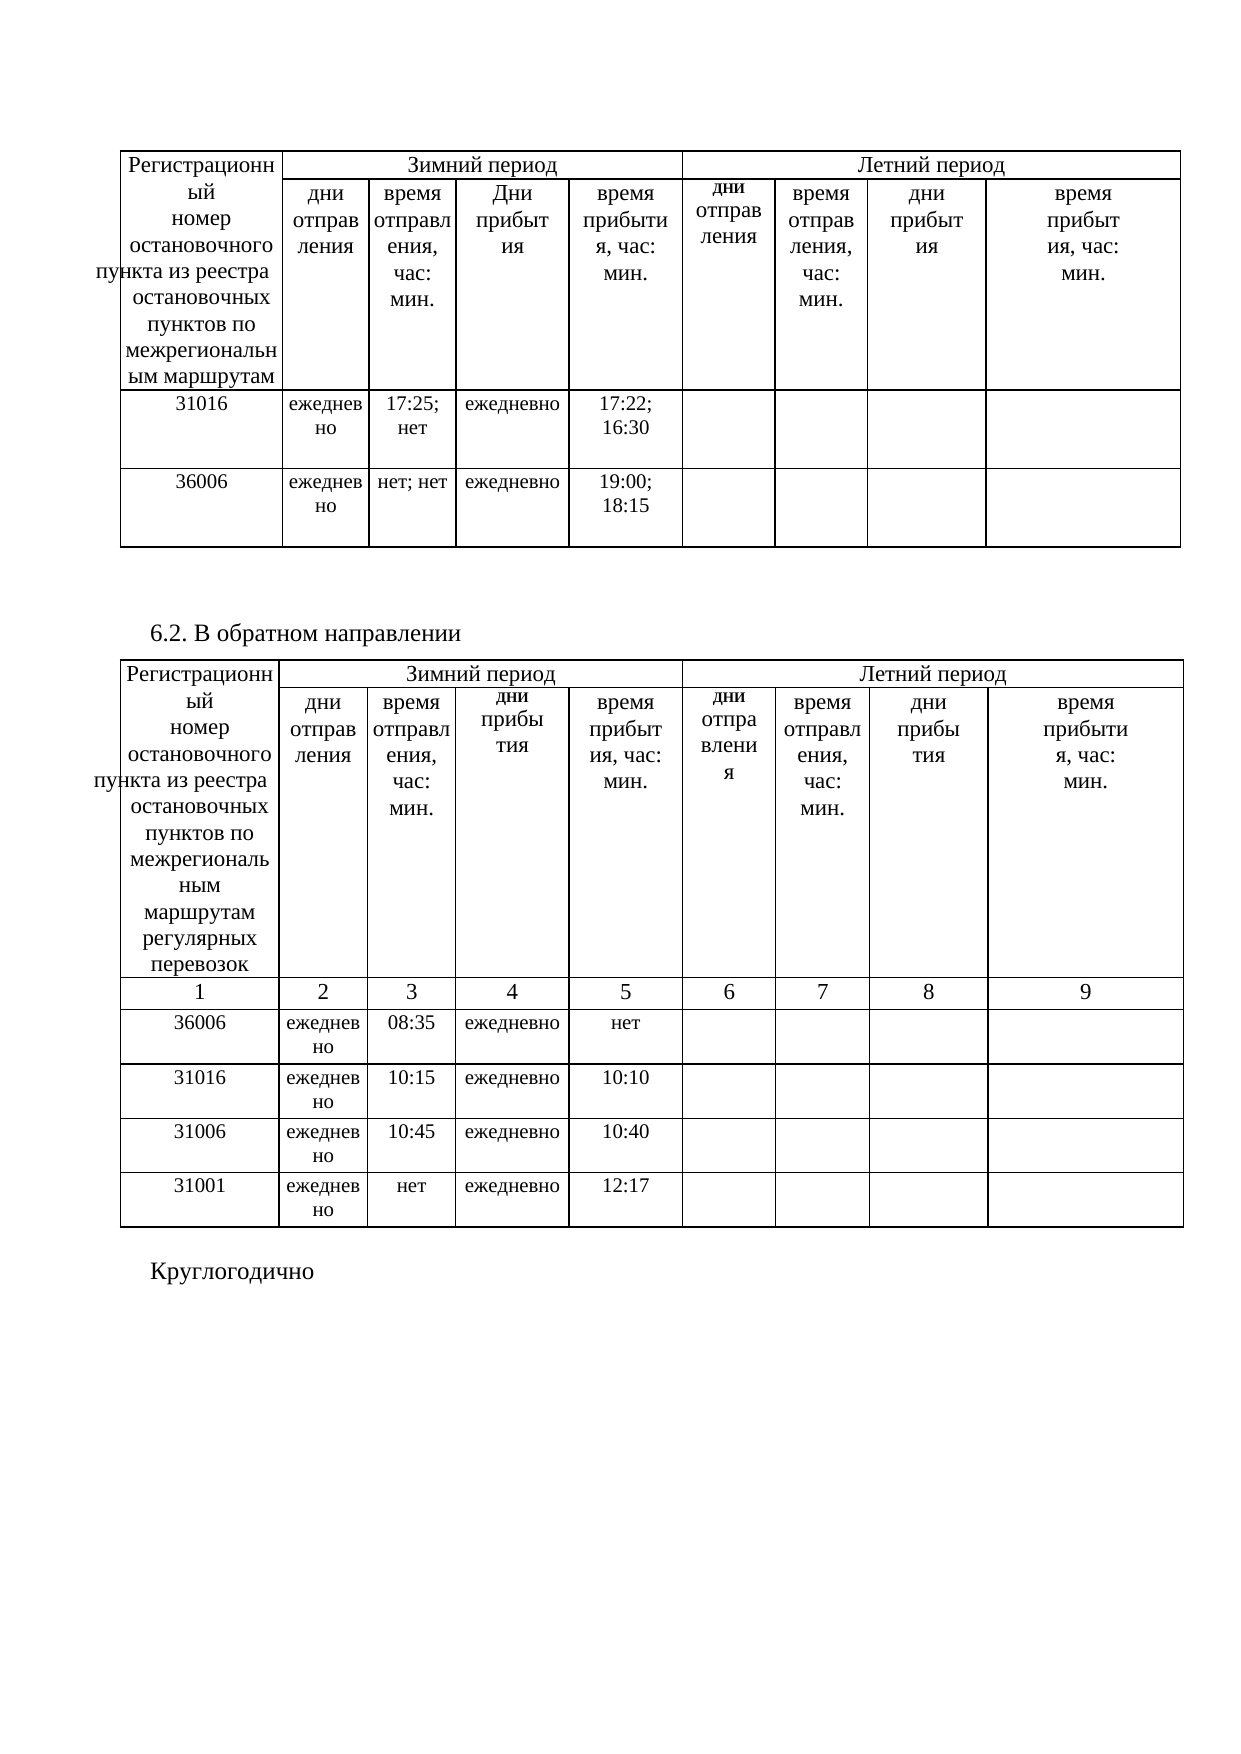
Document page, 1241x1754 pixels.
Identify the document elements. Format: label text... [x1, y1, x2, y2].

table_cell ежедневно [457, 469, 568, 546]
table_cell [683, 391, 774, 468]
table_cell ежедневно [280, 1010, 367, 1063]
table_cell ежедневно [456, 1065, 568, 1117]
table_cell 10:15 [368, 1065, 455, 1117]
table_cell дни отправ ления [283, 180, 368, 389]
table_cell ДНИ отпра влени я [683, 688, 775, 977]
table_cell [870, 1173, 987, 1226]
table_cell 4 [456, 978, 568, 1009]
table_cell дни отправ ления [280, 688, 367, 977]
table_header Летний период [683, 661, 1183, 687]
table_cell 12:17 [570, 1173, 682, 1226]
table_header Зимний период [280, 661, 682, 687]
table_cell [683, 1173, 775, 1226]
table_cell нет [368, 1173, 455, 1226]
table_cell время прибыти я, час: мин. [989, 688, 1183, 977]
text Круглогодично [150, 1256, 1090, 1285]
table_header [121, 152, 282, 389]
table_cell [683, 1010, 775, 1063]
table_cell [989, 1065, 1183, 1117]
table_cell [683, 1065, 775, 1117]
table_cell 9 [989, 978, 1183, 1009]
table_cell ежедневно [280, 1065, 367, 1117]
table_cell ежедневно [457, 391, 568, 468]
table_cell [776, 391, 867, 468]
table_cell ежедневно [456, 1119, 568, 1172]
table_cell [776, 1010, 869, 1063]
table_cell 8 [870, 978, 987, 1009]
table_cell [683, 469, 774, 546]
table_cell время отправл ения, час: мин. [368, 688, 455, 977]
table_cell [776, 1119, 869, 1172]
table_cell время отправл ения, час: мин. [370, 180, 455, 389]
table_cell 3 [368, 978, 455, 1009]
table_cell [776, 469, 867, 546]
table_cell ежедневно [280, 1173, 367, 1226]
table_cell [870, 1065, 987, 1117]
table_cell 19:00; 18:15 [570, 469, 682, 546]
table_cell время прибыт ия, час: мин. [570, 688, 682, 977]
table_cell [683, 1119, 775, 1172]
table_cell ДНИ отправ ления [683, 180, 774, 389]
table_cell 31006 [121, 1119, 278, 1172]
table_cell 17:22; 16:30 [570, 391, 682, 468]
table_cell ежедневно [283, 391, 368, 468]
table_cell 31016 [121, 1065, 278, 1117]
table_cell 31001 [121, 1173, 278, 1226]
table_cell [989, 1119, 1183, 1172]
table_cell [776, 1065, 869, 1117]
table_cell 36006 [121, 469, 282, 546]
table_cell ежедневно [456, 1173, 568, 1226]
table_header Летний период [683, 152, 1180, 178]
table_header Зимний период [283, 152, 682, 178]
table_cell ежедневно [456, 1010, 568, 1063]
table_cell 7 [776, 978, 869, 1009]
table_cell 36006 [121, 1010, 278, 1063]
table_cell 1 [121, 978, 278, 1009]
text 6.2. В обратном направлении [150, 618, 1090, 646]
table_cell [987, 391, 1180, 468]
table_cell [870, 1010, 987, 1063]
table_cell [989, 1173, 1183, 1226]
table_cell [868, 469, 985, 546]
table_cell 10:40 [570, 1119, 682, 1172]
table_cell 5 [570, 978, 682, 1009]
table_cell ежедневно [283, 469, 368, 546]
table_cell время прибыти я, час: мин. [570, 180, 682, 389]
table_cell 6 [683, 978, 775, 1009]
table_cell [989, 1010, 1183, 1063]
table_cell ежедневно [280, 1119, 367, 1172]
table_cell нет [570, 1010, 682, 1063]
table_cell 17:25; нет [370, 391, 455, 468]
table_cell Дни прибыт ия [457, 180, 568, 389]
table_cell 08:35 [368, 1010, 455, 1063]
table_cell время отправ ления, час: мин. [776, 180, 867, 389]
table_cell 31016 [121, 391, 282, 468]
table_cell 10:45 [368, 1119, 455, 1172]
table_cell [776, 1173, 869, 1226]
table_header Регистрационный номер остановочного пункта из реестра остановочных пунктов по межрегиональным маршрутам регулярных перевозок [121, 661, 278, 977]
table_cell 2 [280, 978, 367, 1009]
table_cell время прибыт ия, час: мин. [987, 180, 1180, 389]
table_cell нет; нет [370, 469, 455, 546]
table_cell [868, 391, 985, 468]
table_cell 10:10 [570, 1065, 682, 1117]
table_cell время отправл ения, час: мин. [776, 688, 869, 977]
table_cell ДНИ прибы тия [456, 688, 568, 977]
table_cell [870, 1119, 987, 1172]
table_cell дни прибы тия [870, 688, 987, 977]
table_cell дни прибыт ия [868, 180, 985, 389]
table_cell [987, 469, 1180, 546]
